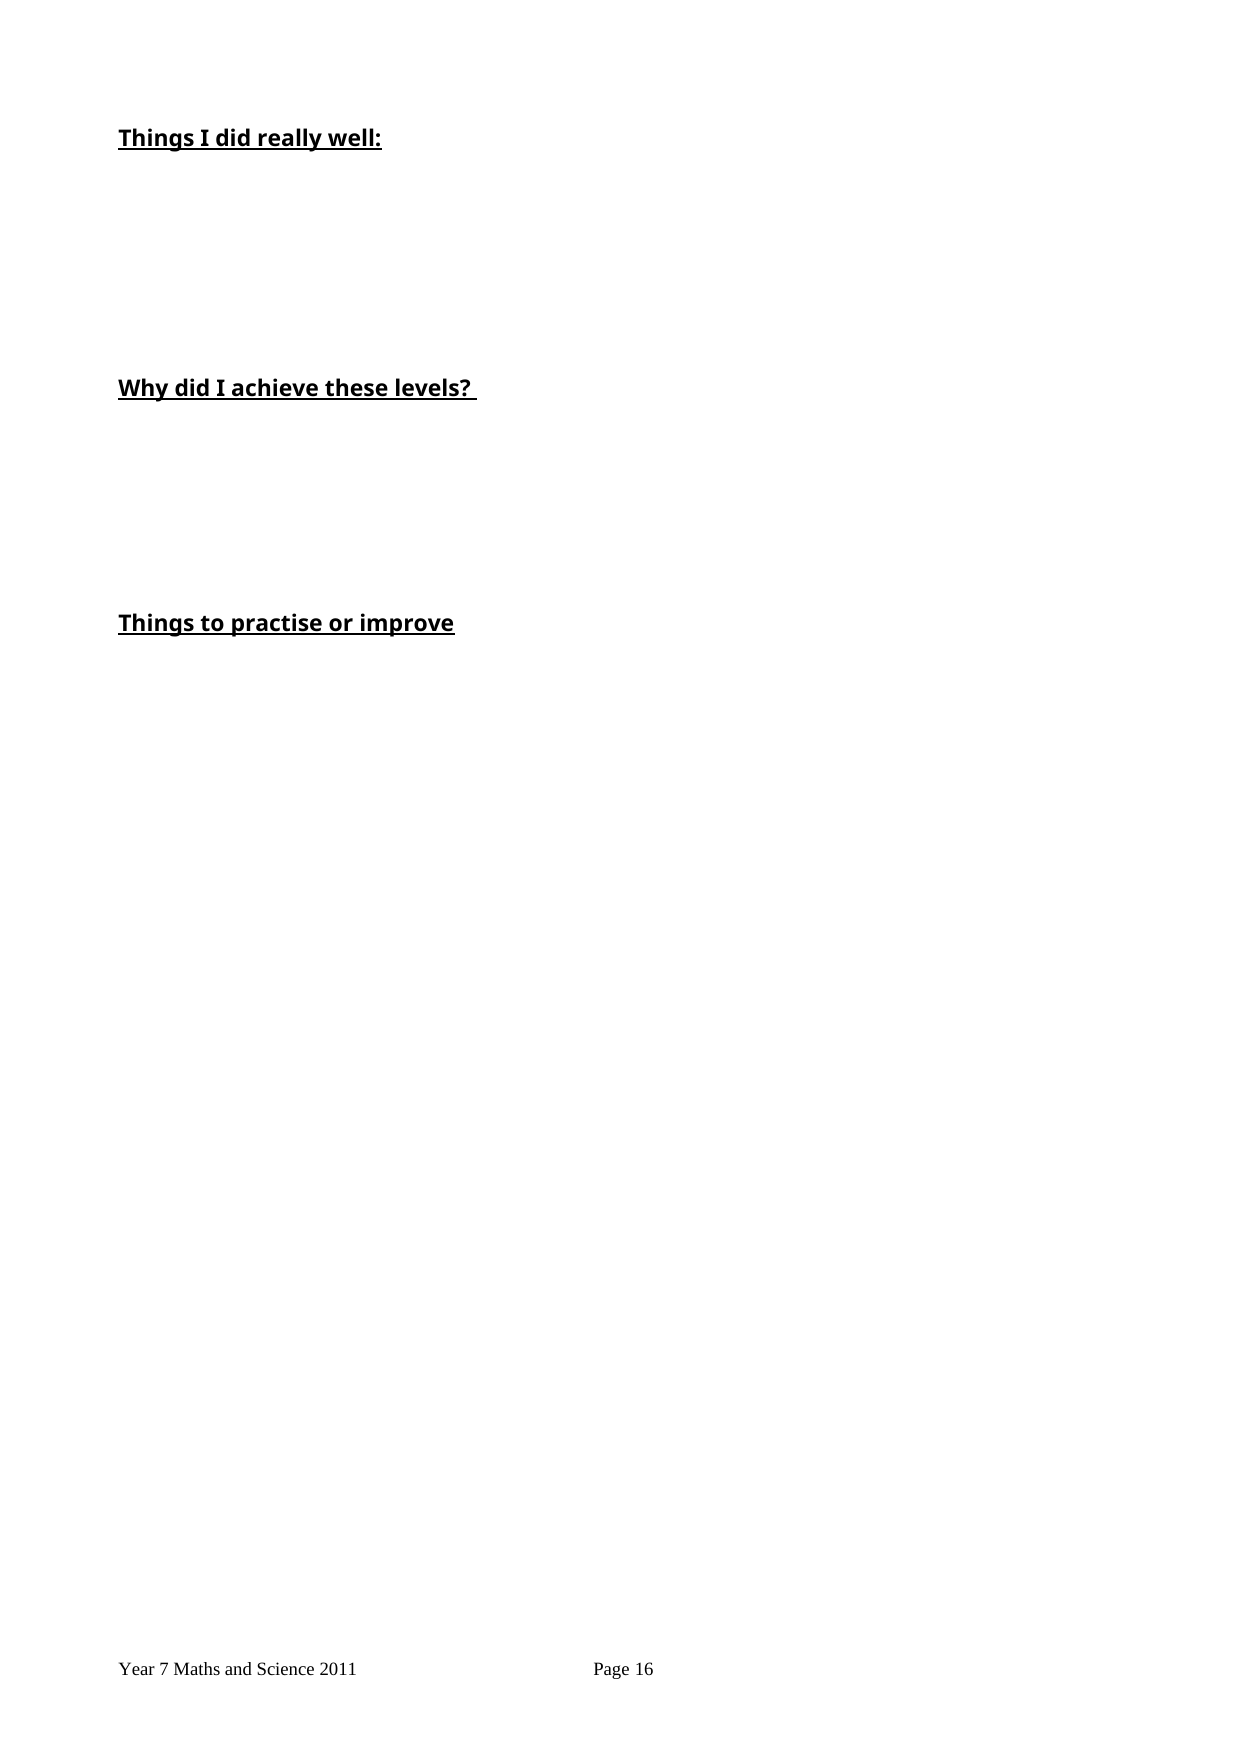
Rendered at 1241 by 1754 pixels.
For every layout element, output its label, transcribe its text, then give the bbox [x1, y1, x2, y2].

text Why did I achieve these levels? [118, 372, 1122, 403]
text Things to practise or improve [118, 607, 1122, 638]
text Things I did really well: [118, 122, 1122, 153]
